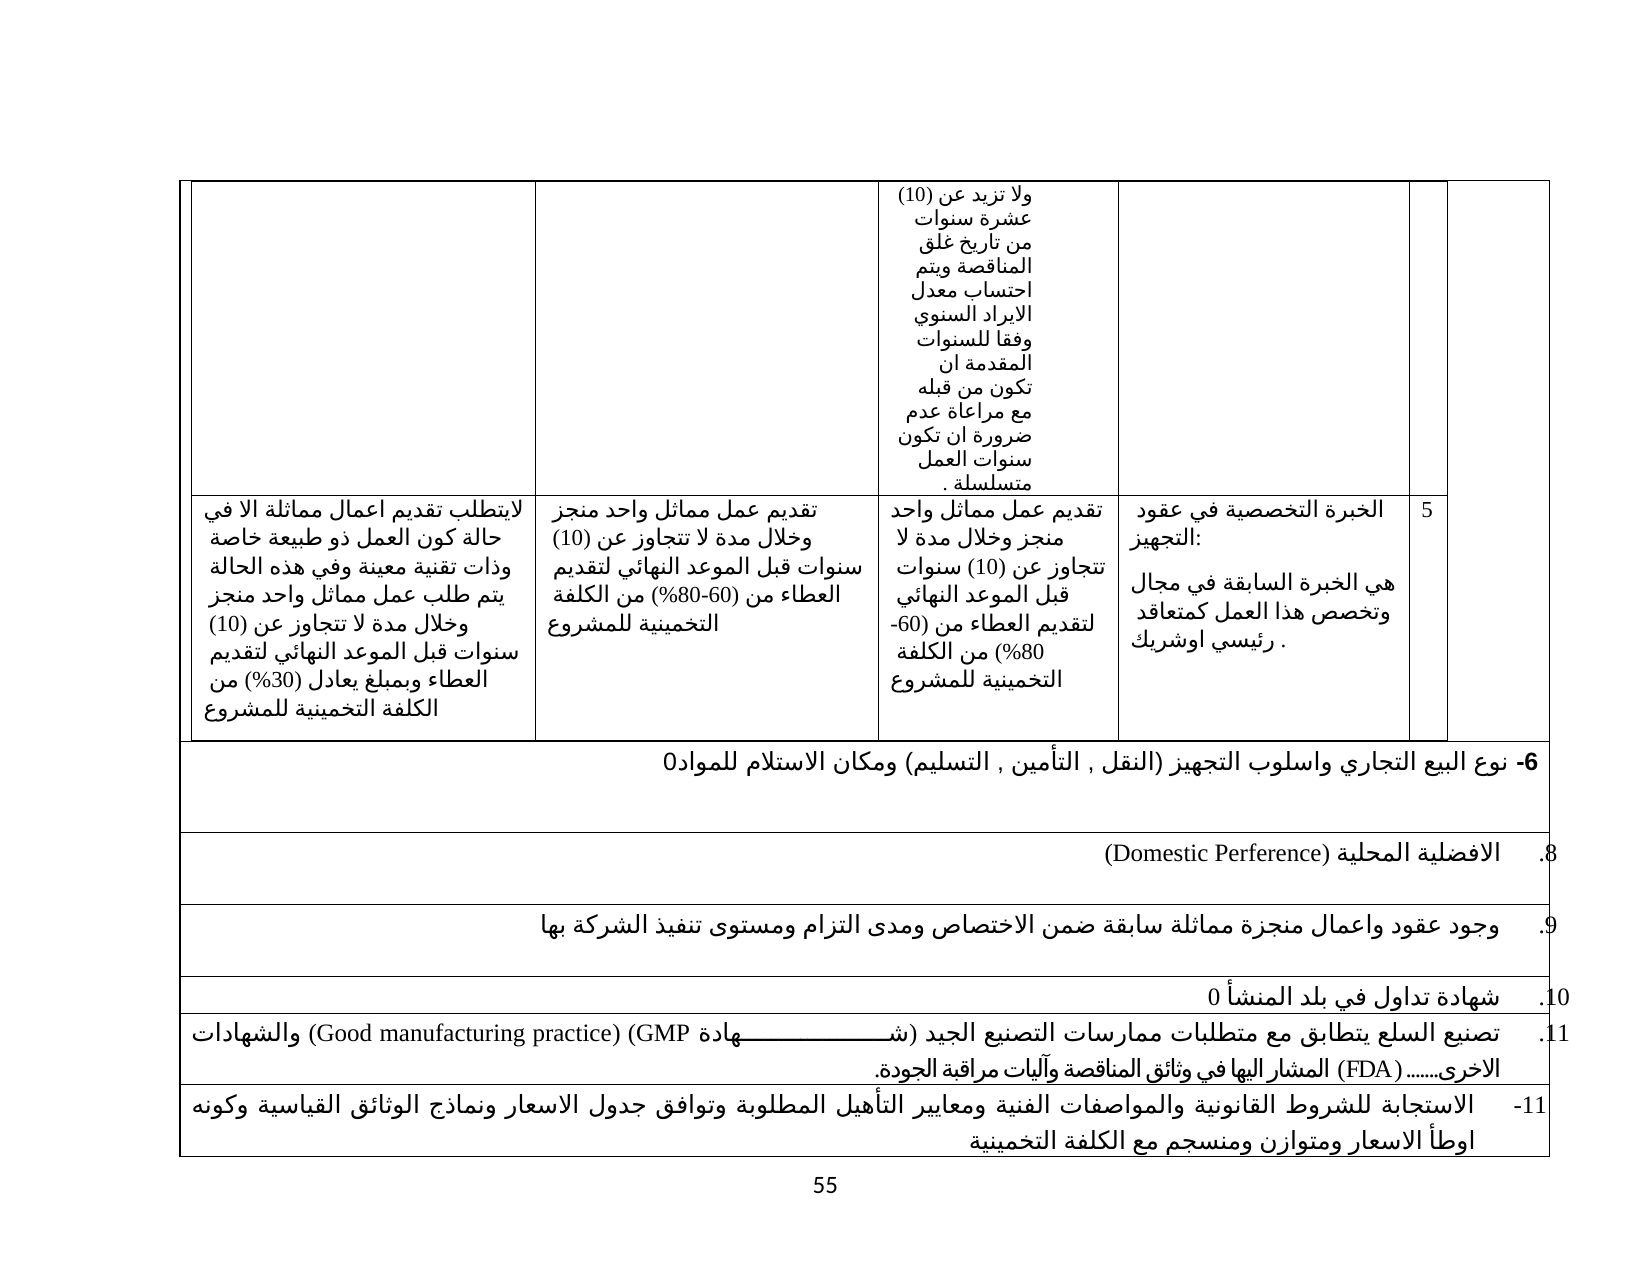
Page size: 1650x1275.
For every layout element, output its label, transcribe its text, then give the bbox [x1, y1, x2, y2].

table_cell شهادة تداول في بلد المنشأ 0 [181, 977, 1549, 1012]
table_cell جدول المعايير القانونية والمالية المعتمدة في الوثيقة القياسية لعقود التجهيز [1410, 496, 1447, 740]
table_cell جدول المعايير القانونية والمالية المعتمدة في الوثيقة القياسية لعقود التجهيز [192, 496, 535, 740]
table_cell جدول المعايير القانونية والمالية المعتمدة في الوثيقة القياسية لعقود التجهيز [879, 496, 1118, 740]
table_cell جدول المعايير القانونية والمالية المعتمدة في الوثيقة القياسية لعقود التجهيز [536, 496, 878, 740]
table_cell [879, 182, 1118, 495]
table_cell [181, 181, 191, 741]
table_cell تصنيع السلع يتطابق مع متطلبات ممارسات التصنيع الجيد (شــــــــــــــــــــهادة GMP) (Good manufacturing practice) والشهادات الاخرى....... (FDA) المشار اليها في وثائق المناقصة وآليات مراقبة الجودة. [181, 1014, 1549, 1084]
table_cell وجود عقود واعمال منجزة مماثلة سابقة ضمن الاختصاص ومدى التزام ومستوى تنفيذ الشركة بها [181, 905, 1549, 976]
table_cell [1119, 182, 1409, 495]
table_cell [1410, 182, 1447, 495]
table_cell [1448, 181, 1549, 741]
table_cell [192, 182, 535, 495]
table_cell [181, 1085, 1549, 1156]
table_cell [536, 182, 878, 495]
table_cell جدول المعايير القانونية والمالية المعتمدة في الوثيقة القياسية لعقود التجهيز [1119, 496, 1409, 740]
table_cell 6- نوع البيع التجاري واسلوب التجهيز (النقل , التأمين , التسليم) ومكان الاستلام للمواد0 [181, 742, 1549, 832]
table_cell الافضلية المحلية (Domestic Perference) [181, 833, 1549, 904]
